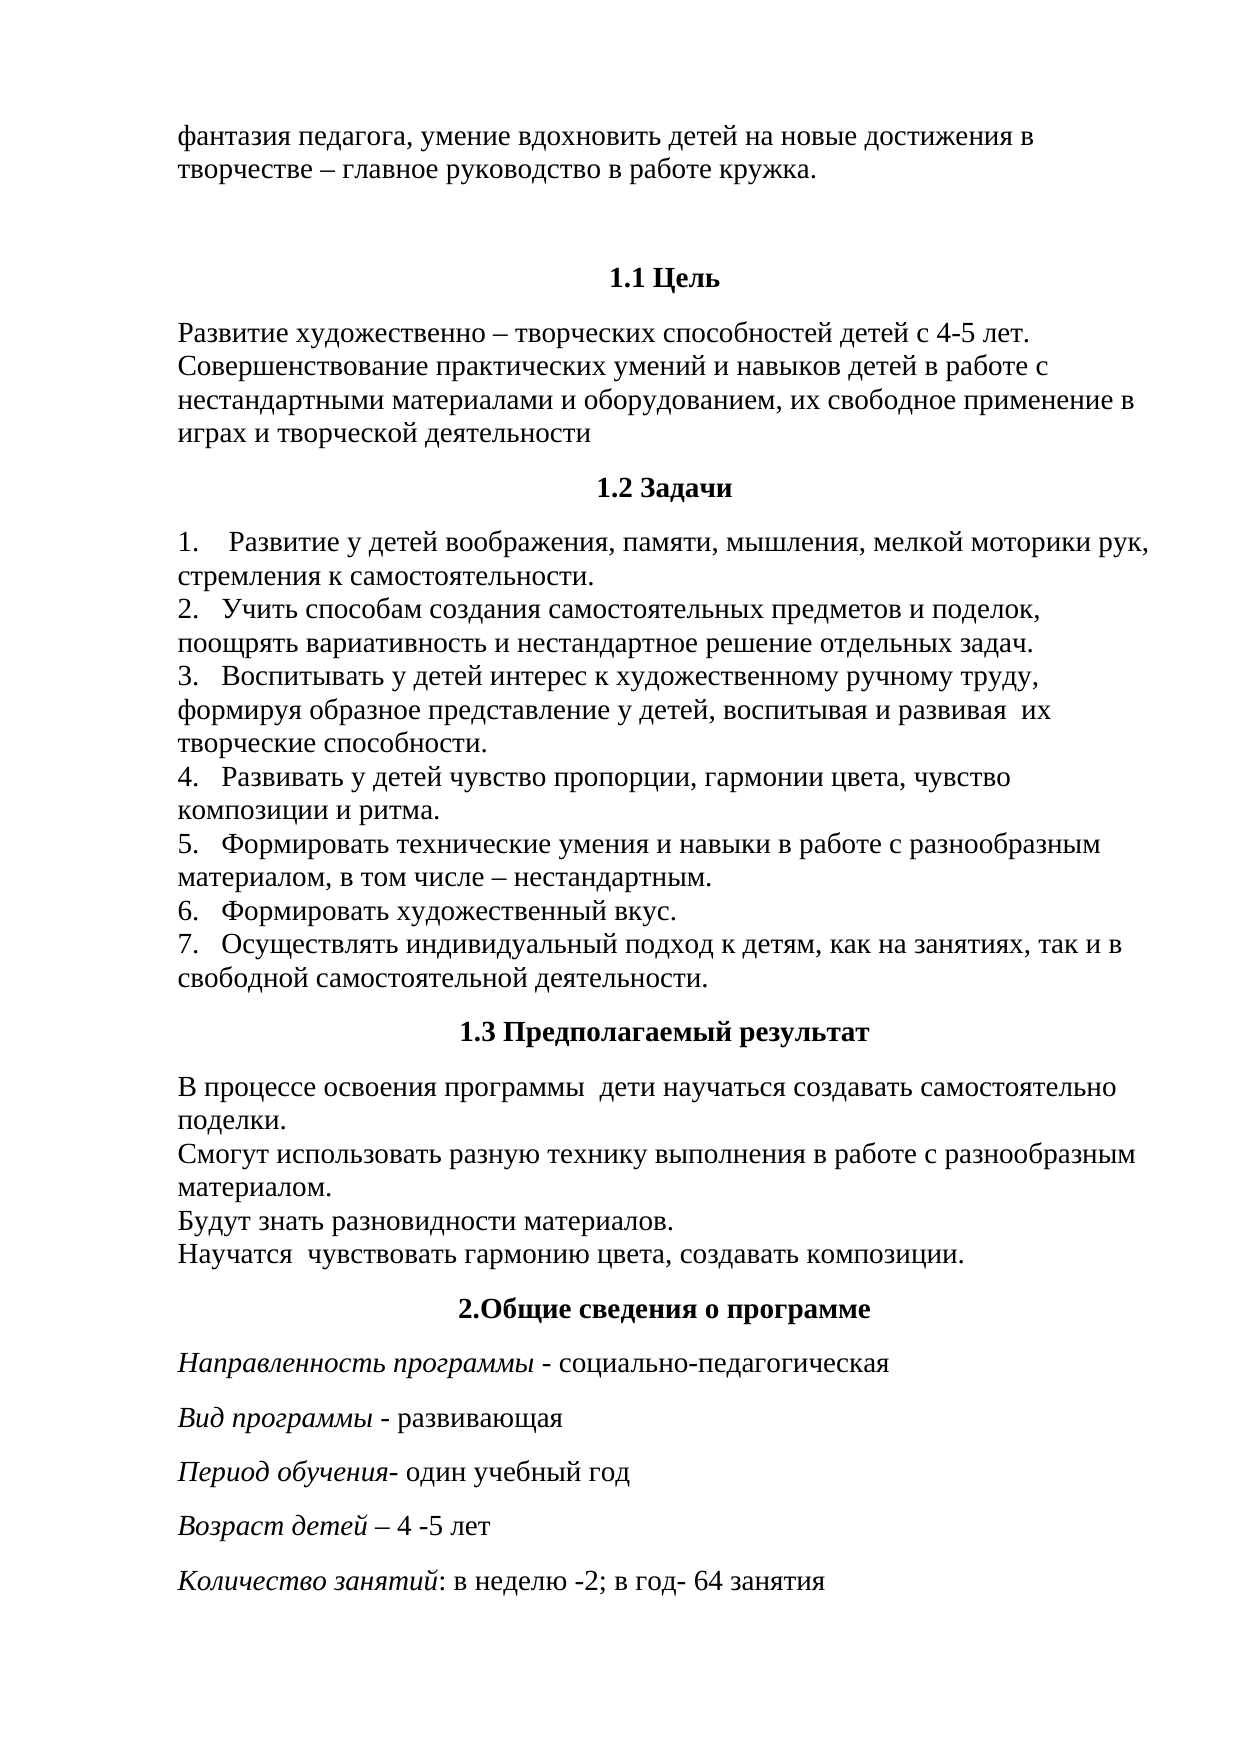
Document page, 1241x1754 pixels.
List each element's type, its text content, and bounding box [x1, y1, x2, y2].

text Возраст детей – 4 -5 лет [177, 1508, 1152, 1542]
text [177, 118, 1152, 185]
text Вид программы - развивающая [177, 1400, 1152, 1433]
text 1.1 Цель [177, 260, 1152, 294]
text Направленность программы - социально-педагогическая [177, 1345, 1152, 1379]
text 1.2 Задачи [177, 470, 1152, 503]
text 1. Развитие у детей воображения, памяти, мышления, мелкой моторики рук, стремления к самостоятельности. 2. Учить способам создания самостоятельных предметов и поделок, поощрять вариативность и нестандартное решение отдельных задач. 3. Воспитывать у детей интерес к художественному ручному труду, формируя образное представление у детей, воспитывая и развивая их творческие способности. 4. Развивать у детей чувство пропорции, гармонии цвета, чувство композиции и ритма. 5. Формировать технические умения и навыки в работе с разнообразным материалом, в том числе – нестандартным. 6. Формировать художественный вкус. 7. Осуществлять индивидуальный подход к детям, как на занятиях, так и в свободной самостоятельной деятельности. [177, 524, 1152, 994]
text Количество занятий: в неделю -2; в год- 64 занятия [177, 1563, 1152, 1596]
text В процессе освоения программы дети научаться создавать самостоятельно поделки. Смогут использовать разную технику выполнения в работе с разнообразным материалом. Будут знать разновидности материалов. Научатся чувствовать гармонию цвета, создавать композиции. [177, 1069, 1152, 1270]
text 1.3 Предполагаемый результат [177, 1014, 1152, 1048]
text Период обучения- один учебный год [177, 1454, 1152, 1488]
text 2.Общие сведения о программе [177, 1291, 1152, 1324]
text Развитие художественно – творческих способностей детей с 4-5 лет. Совершенствование практических умений и навыков детей в работе с нестандартными материалами и оборудованием, их свободное применение в играх и творческой деятельности [177, 315, 1152, 449]
